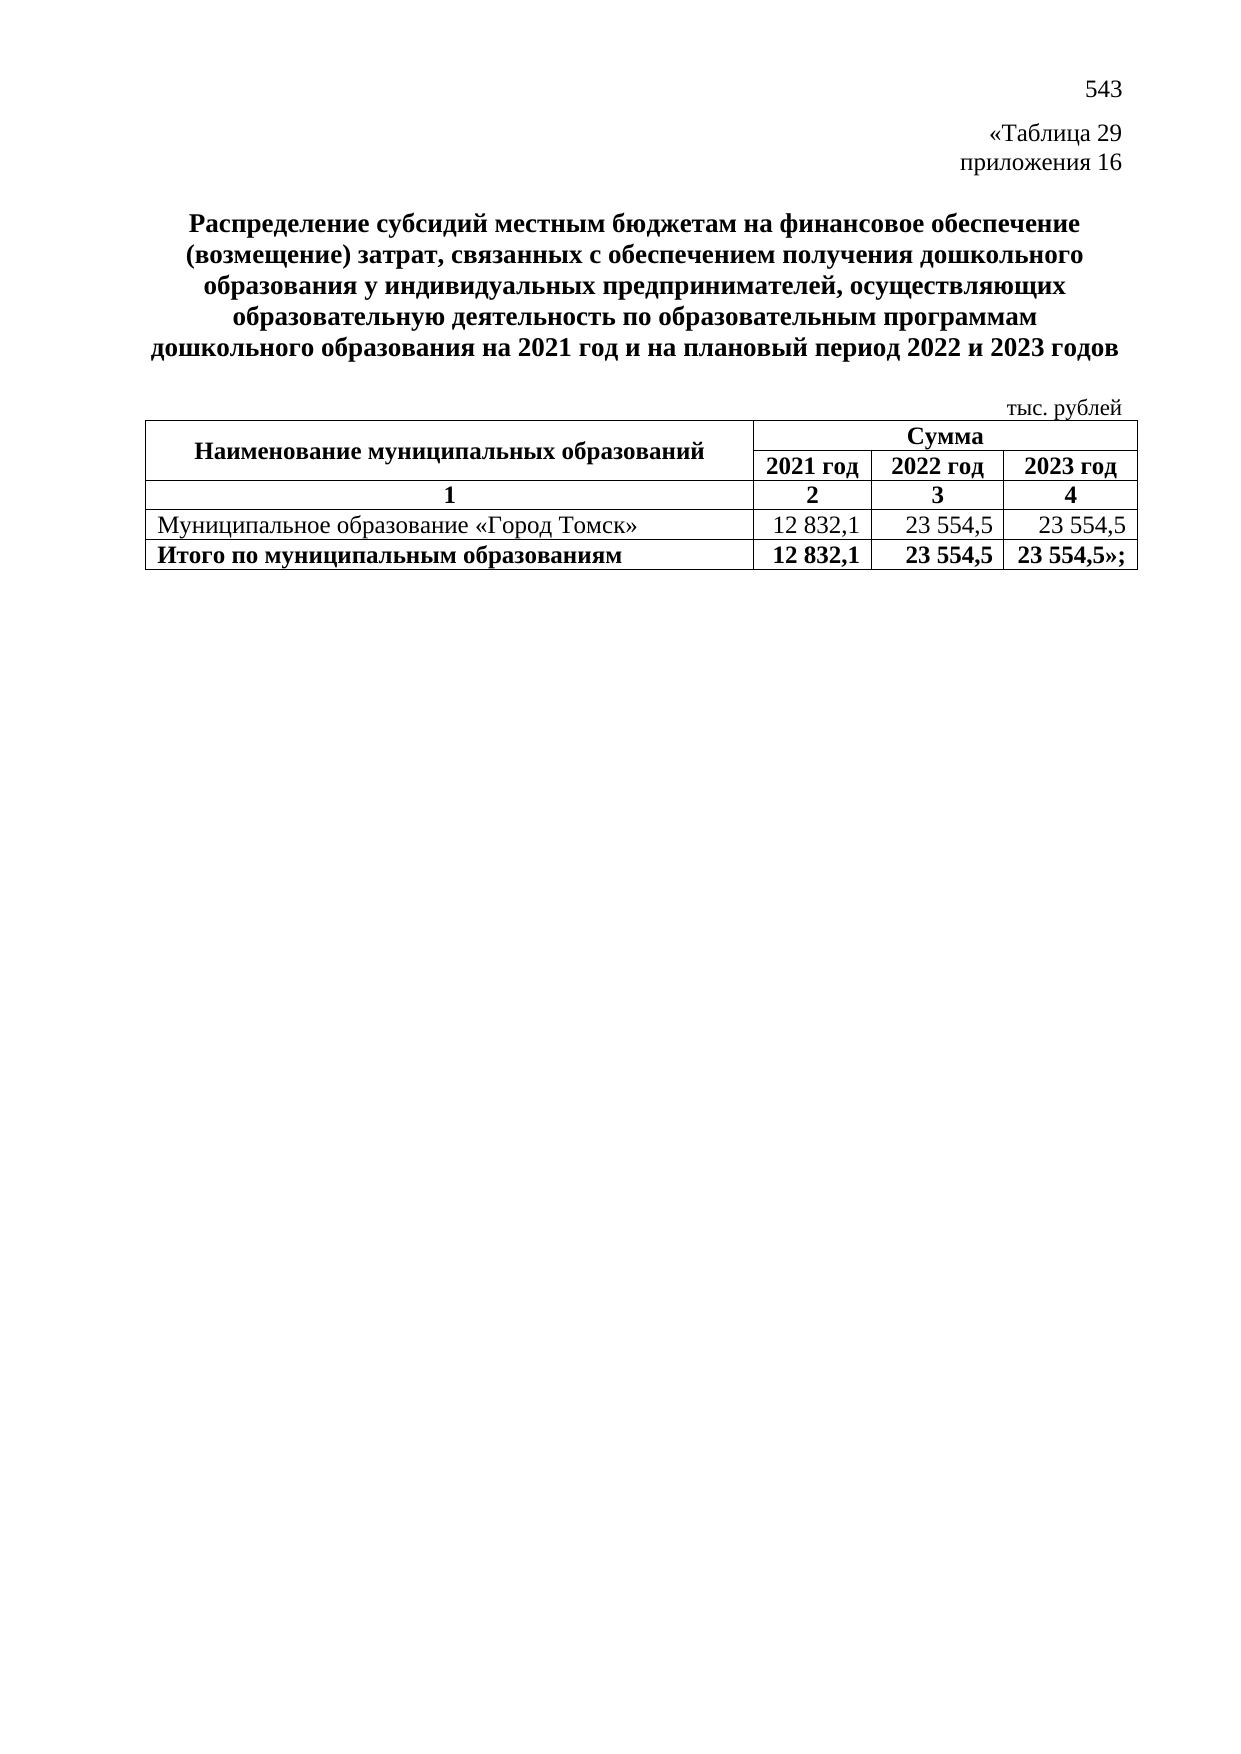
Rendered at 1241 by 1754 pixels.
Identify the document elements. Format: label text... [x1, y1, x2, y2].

text «Таблица 29 [158, 118, 1122, 147]
table_cell Муниципальное образование «Город Томск» [146, 510, 753, 539]
table_cell 1 [146, 481, 753, 509]
text Распределение субсидий местным бюджетам на финансовое обеспечение (возмещение) затрат, связанных с обеспечением получения дошкольного образования у индивидуальных предпринимателей, осуществляющих образовательную деятельность по образовательным программам дошкольного образования на 2021 год и на плановый период 2022 и 2023 годов [148, 207, 1122, 362]
table_cell 12 832,1 [754, 510, 871, 539]
table_cell 23 554,5 [872, 510, 1003, 539]
table_header Наименование муниципальных образований [146, 421, 753, 479]
table_cell 12 832,1 [754, 540, 871, 569]
table_cell 2 [754, 481, 871, 509]
table_cell 2021 год [754, 451, 871, 479]
table_cell 23 554,5 [1004, 510, 1137, 539]
table_header Сумма [754, 421, 1137, 450]
table_cell 2023 год [1004, 451, 1137, 479]
table_cell Итого по муниципальным образованиям [146, 540, 753, 569]
text приложения 16 [158, 147, 1122, 176]
table_cell 23 554,5 [872, 540, 1003, 569]
text тыс. рублей [148, 394, 1122, 420]
table_cell 3 [872, 481, 1003, 509]
table_cell 4 [1004, 481, 1137, 509]
table_cell 2022 год [872, 451, 1003, 479]
table_cell 23 554,5»; [1004, 540, 1137, 569]
